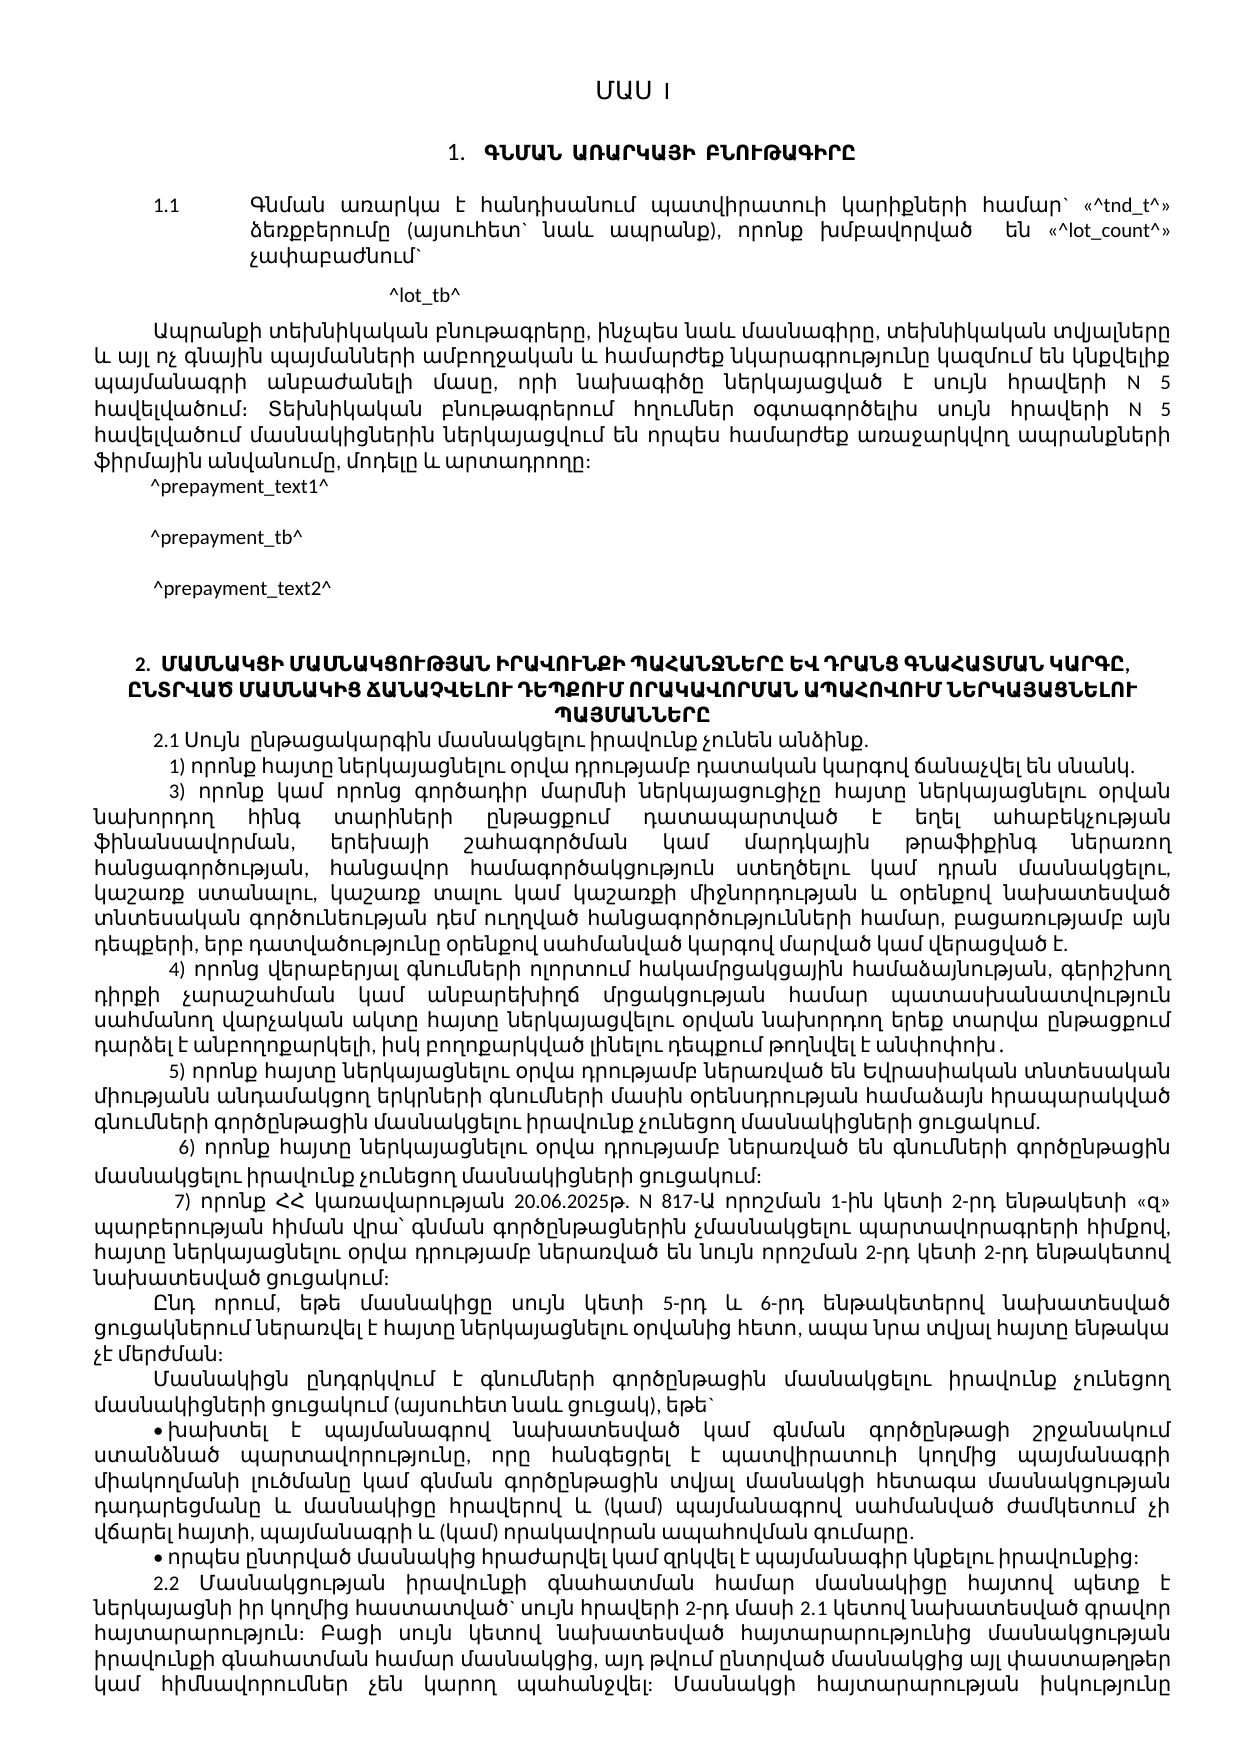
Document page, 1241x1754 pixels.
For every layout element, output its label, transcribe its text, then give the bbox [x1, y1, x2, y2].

text 2. ՄԱՍՆԱԿՑԻ ՄԱՍՆԱԿՑՈՒԹՅԱՆ ԻՐԱՎՈՒՆՔԻ ՊԱՀԱՆՋՆԵՐԸ ԵՎ ԴՐԱՆՑ ԳՆԱՀԱՏՄԱՆ ԿԱՐԳԸ, ԸՆՏՐՎԱԾ ՄԱՍՆԱԿԻՑ ՃԱՆԱՉՎԵԼՈՒ ԴԵՊՔՈՒՄ ՈՐԱԿԱՎՈՐՄԱՆ ԱՊԱՀՈՎՈՒՄ ՆԵՐԿԱՅԱՑՆԵԼՈՒ ՊԱՅՄԱՆՆԵՐԸ [94, 651, 1171, 728]
text ^prepayment_text2^ [94, 575, 1171, 601]
text 6) որոնք հայտը ներկայացնելու օրվա դրությամբ ներառված են գնումների գործընթացին մասնակցելու իրավունք չունեցող մասնակիցների ցուցակում: [94, 1134, 1171, 1188]
text 3) որոնք կամ որոնց գործադիր մարմնի ներկայացուցիչը հայտը ներկայացնելու օրվան նախորդող հինգ տարիների ընթացքում դատապարտված է եղել ահաբեկչության ֆինանսավորման, երեխայի շահագործման կամ մարդկային թրաֆիքինգ ներառող հանցագործության, հանցավոր համագործակցություն ստեղծելու կամ դրան մասնակցելու, կաշառք ստանալու, կաշառք տալու կամ կաշառքի միջնորդության և օրենքով նախատեսված տնտեսական գործունեության դեմ ուղղված հանցագործությունների համար, բացառությամբ այն դեպքերի, երբ դատվածությունը օրենքով սահմանված կարգով մարված կամ վերացված է. [94, 778, 1171, 956]
text 4) որոնց վերաբերյալ գնումների ոլորտում հակամրցակցային համաձայնության, գերիշխող դիրքի չարաշահման կամ անբարեխիղճ մրցակցության համար պատասխանատվություն սահմանող վարչական ակտը հայտը ներկայացվելու օրվան նախորդող երեք տարվա ընթացքում դարձել է անբողոքարկելի, իսկ բողոքարկված լինելու դեպքում թողնվել է անփոփոխ․ [94, 956, 1171, 1058]
text Ընդ որում, եթե մասնակիցը սույն կետի 5-րդ և 6-րդ ենթակետերով նախատեսված ցուցակներում ներառվել է հայտը ներկայացնելու օրվանից հետո, ապա նրա տվյալ հայտը ենթակա չէ մերժման: [94, 1290, 1171, 1366]
text • որպես ընտրված մասնակից հրաժարվել կամ զրկվել է պայմանագիր կնքելու իրավունքից: [94, 1544, 1171, 1570]
text 7) որոնք ՀՀ կառավարության 20.06.2025թ. N 817-Ա որոշման 1-ին կետի 2-րդ ենթակետի «զ» պարբերության հիման վրա՝ գնման գործընթացներին չմասնակցելու պարտավորագրերի հիմքով, հայտը ներկայացնելու օրվա դրությամբ ներառված են նույն որոշման 2-րդ կետի 2-րդ ենթակետով նախատեսված ցուցակում: [94, 1188, 1171, 1290]
subtitle Գնման առարկա է հանդիսանում պատվիրատուի կարիքների համար` «^tnd_t^» ձեռքբերումը (այսուհետ` նաև ապրանք), որոնք խմբավորված են «^lot_count^» չափաբաժնում` [153, 192, 1171, 268]
list ԳՆՄԱՆ ԱՌԱՐԿԱՅԻ ԲՆՈՒԹԱԳԻՐԸ [131, 136, 1171, 167]
list ^lot_tb^ [323, 282, 1171, 308]
text • խախտել է պայմանագրով նախատեսված կամ գնման գործընթացի շրջանակում ստանձնած պարտավորությունը, որը հանգեցրել է պատվիրատուի կողմից պայմանագրի միակողմանի լուծմանը կամ գնման գործընթացին տվյալ մասնակցի հետագա մասնակցության դադարեցմանը և մասնակիցը հրավերով և (կամ) պայմանագրով սահմանված ժամկետում չի վճարել հայտի, պայմանագրի և (կամ) որակավորան ապահովման գումարը. [94, 1417, 1171, 1544]
text 2.1 Սույն ընթացակարգին մասնակցելու իրավունք չունեն անձինք. [94, 728, 1171, 753]
text Մասնակիցն ընդգրկվում է գնումների գործընթացին մասնակցելու իրավունք չունեցող մասնակիցների ցուցակում (այսուհետ նաև ցուցակ), եթե` [94, 1366, 1171, 1417]
text ^prepayment_tb^ [94, 524, 1171, 550]
text ՄԱՍ I [94, 75, 1171, 106]
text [94, 1570, 1171, 1697]
text Ապրանքի տեխնիկական բնութագրերը, ինչպես նաև մասնագիրը, տեխնիկական տվյալները և այլ ոչ գնային պայմանների ամբողջական և համարժեք նկարագրությունը կազմում են կնքվելիք պայմանագրի անբաժանելի մասը, որի նախագիծը ներկայացված է սույն հրավերի N 5 հավելվածում։ Տեխնիկական բնութագրերում հղումներ օգտագործելիս սույն հրավերի N 5 հավելվածում մասնակիցներին ներկայացվում են որպես համարժեք առաջարկվող ապրանքների ֆիրմային անվանումը, մոդելը և արտադրողը: [94, 318, 1171, 473]
text ^prepayment_text1^ [94, 473, 1171, 499]
text 1) որոնք հայտը ներկայացնելու օրվա դրությամբ դատական կարգով ճանաչվել են սնանկ. [94, 753, 1171, 778]
text 5) որոնք հայտը ներկայացնելու օրվա դրությամբ ներառված են Եվրասիական տնտեսական միությանն անդամակցող երկրների գնումների մասին օրենսդրության համաձայն հրապարակված գնումների գործընթացին մասնակցելու իրավունք չունեցող մասնակիցների ցուցակում. [94, 1058, 1171, 1134]
